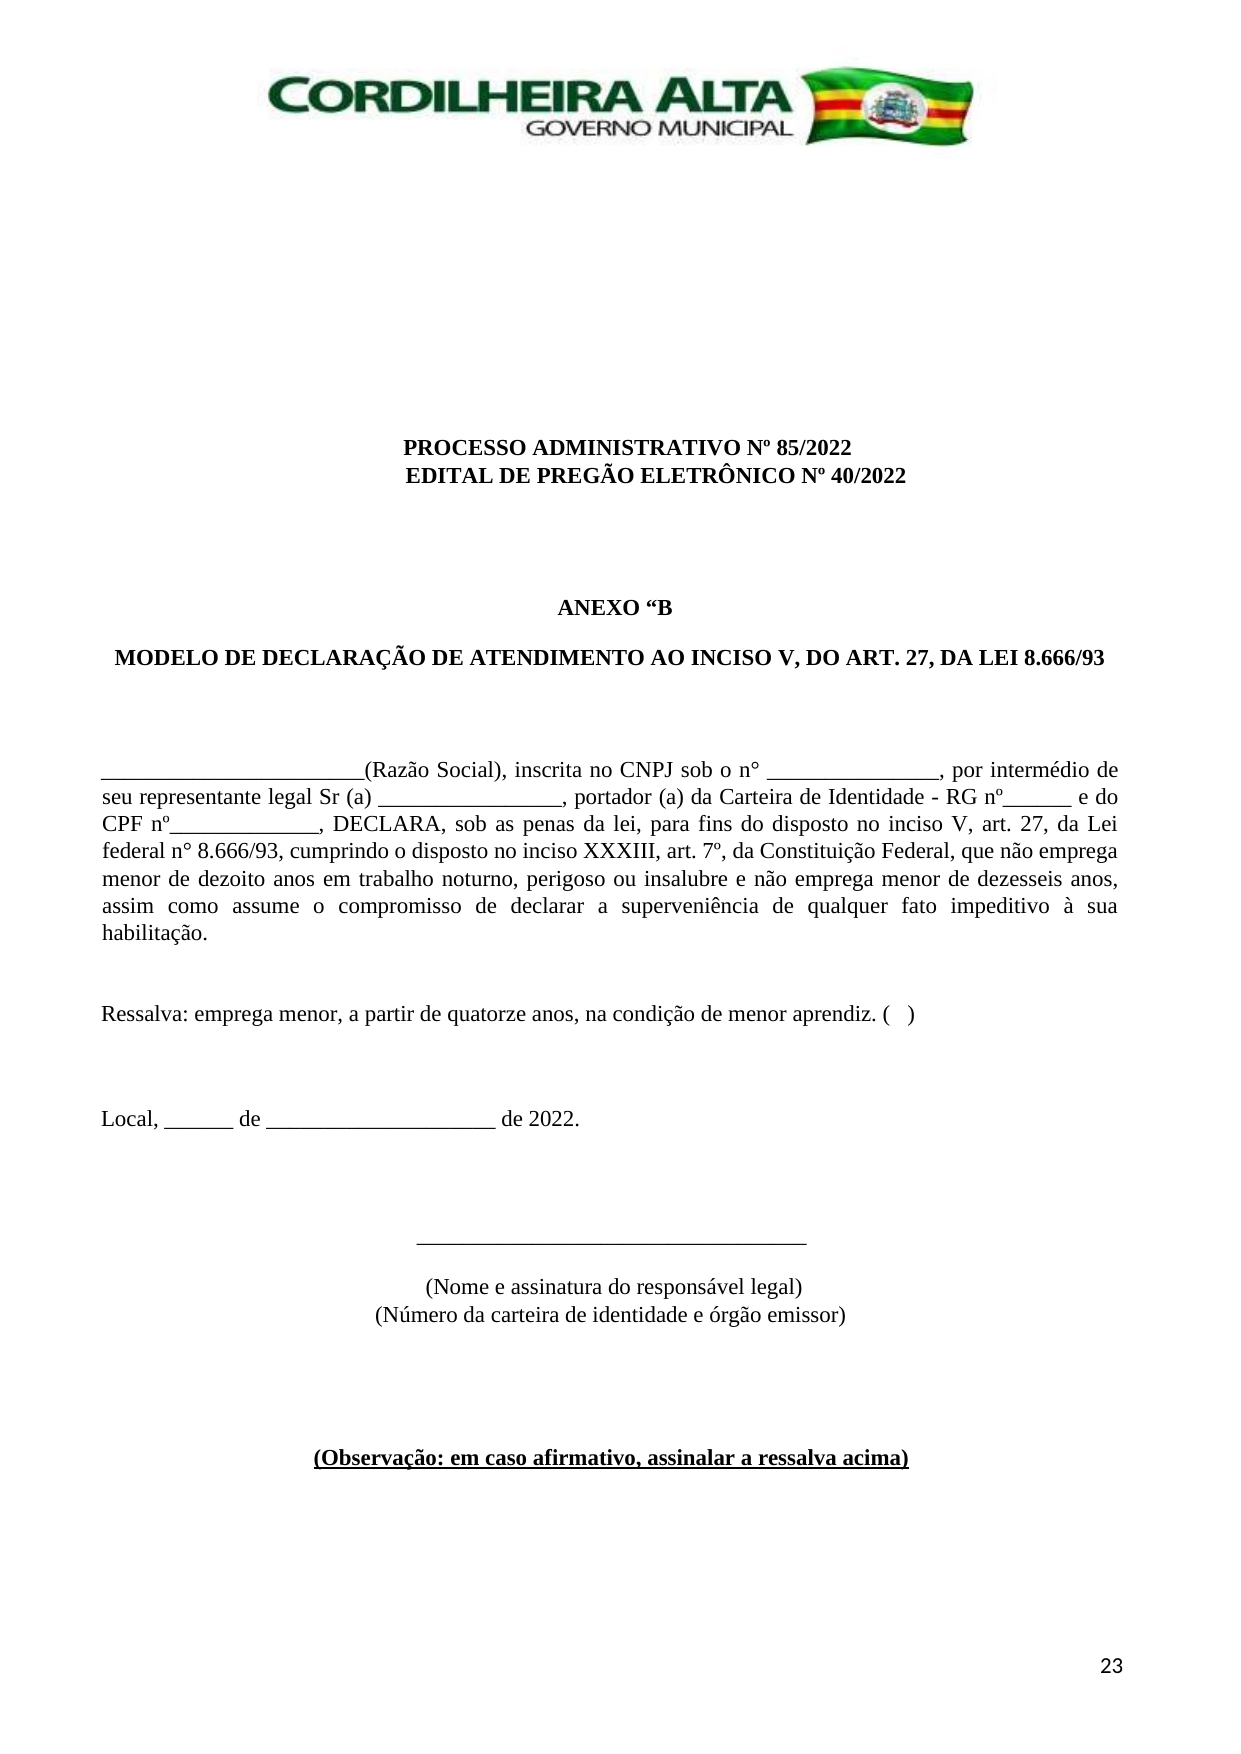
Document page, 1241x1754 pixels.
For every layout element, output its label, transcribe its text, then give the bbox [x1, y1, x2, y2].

text __________________________________ [185, 1222, 1038, 1248]
text (Observação: em caso afirmativo, assinalar a ressalva acima) [184, 1444, 1039, 1471]
text Local, ______ de ____________________ de 2022. [101, 1105, 1120, 1132]
text (Nome e assinatura do responsável legal) [185, 1273, 1038, 1299]
text PROCESSO ADMINISTRATIVO Nº 85/2022 [99, 434, 1122, 461]
text (Número da carteira de identidade e órgão emissor) [185, 1301, 1037, 1327]
text Ressalva: emprega menor, a partir de quatorze anos, na condição de menor aprendiz. ( ) [101, 1001, 1120, 1027]
text ANEXO “B [107, 593, 1123, 620]
text EDITAL DE PREGÃO ELETRÔNICO Nº 40/2022 [185, 462, 1122, 488]
subtitle MODELO DE DECLARAÇÃO DE ATENDIMENTO AO INCISO V, DO ART. 27, DA LEI 8.666/93 [100, 644, 1119, 671]
text _______________________(Razão Social), inscrita no CNPJ sob o n° _______________, por intermédio de seu representante legal Sr (a) ________________, portador (a) da Carteira de Identidade - RG nº______ e do CPF nº_____________, DECLARA, sob as penas da lei, para fins do disposto no inciso V, art. 27, da Lei federal n° 8.666/93, cumprindo o disposto no inciso XXXIII, art. 7º, da Constituição Federal, que não emprega menor de dezoito anos em trabalho noturno, perigoso ou insalubre e não emprega menor de dezesseis anos, assim como assume o compromisso de declarar a superveniência de qualquer fato impeditivo à sua habilitação. [101, 756, 1120, 945]
picture [245, 43, 997, 171]
